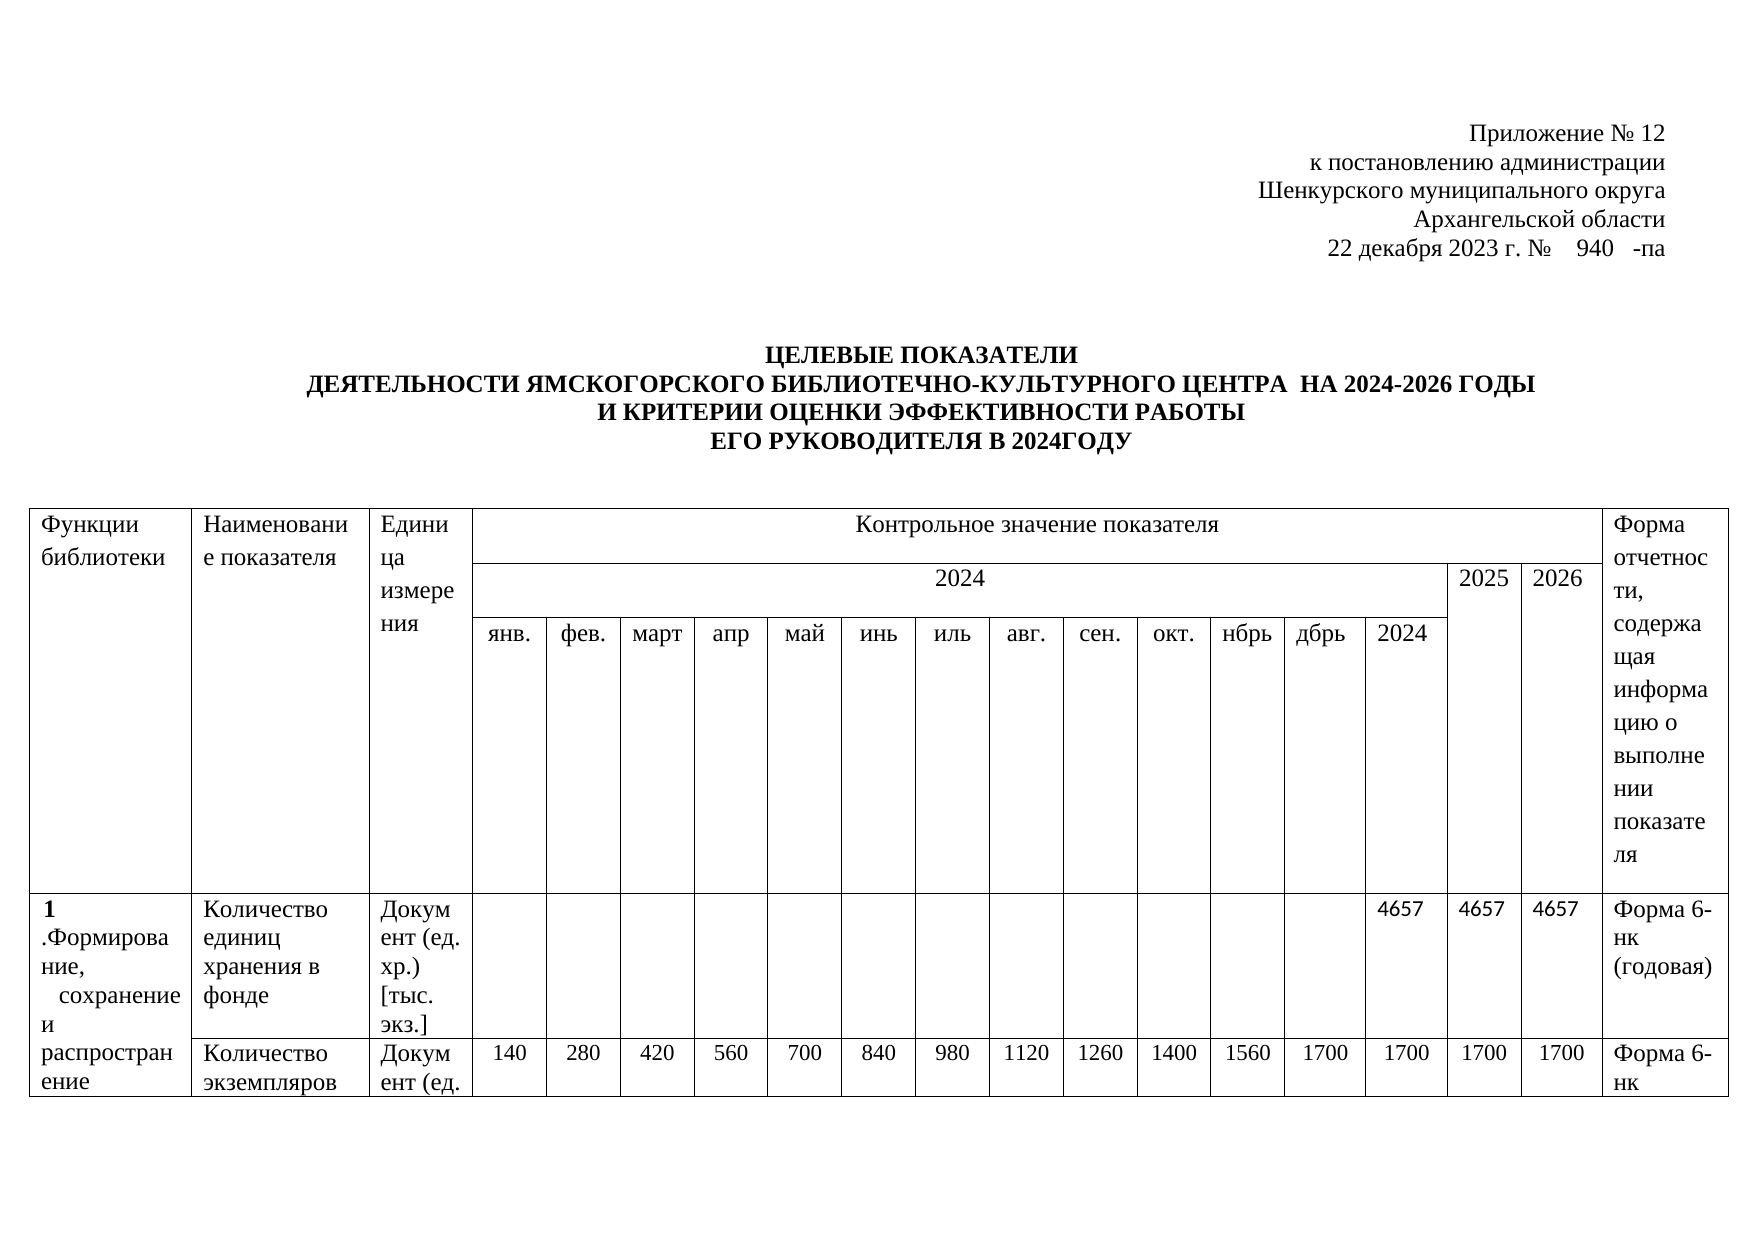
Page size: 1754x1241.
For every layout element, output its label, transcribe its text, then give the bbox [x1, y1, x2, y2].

table_cell 4657 [1448, 894, 1521, 1037]
table_cell 4657 [1522, 894, 1602, 1037]
table_cell апр [695, 618, 767, 893]
table_cell окт. [1138, 618, 1210, 893]
table_cell 2026 [1522, 564, 1602, 893]
table_cell [621, 894, 694, 1037]
table_cell Количество единиц хранения в фонде [192, 894, 369, 1037]
title И КРИТЕРИИ ОЦЕНКИ ЭФФЕКТИВНОСТИ РАБОТЫ [177, 397, 1665, 426]
table_header Единица измерения [370, 509, 472, 893]
table_cell авг. [990, 618, 1063, 893]
table_cell 700 [768, 1039, 841, 1096]
table_cell Форма 6-нк (годовая) [1603, 894, 1728, 1037]
title к постановлению администрации [177, 147, 1665, 176]
title ДЕЯТЕЛЬНОСТИ ЯМСКОГОРСКОГО БИБЛИОТЕЧНО-КУЛЬТУРНОГО ЦЕНТРА НА 2024-2026 ГОДЫ [177, 369, 1665, 397]
table_cell [990, 894, 1063, 1037]
table_cell 1700 [1448, 1039, 1521, 1096]
table_cell март [621, 618, 694, 893]
table_cell [695, 894, 767, 1037]
table_cell [1064, 894, 1137, 1037]
title ЕГО РУКОВОДИТЕЛЯ В 2024ГОДУ [177, 426, 1665, 455]
table_cell 2024 [1366, 618, 1447, 893]
table_cell [916, 894, 989, 1037]
table_cell 280 [547, 1039, 620, 1096]
table_cell 4657 [1366, 894, 1447, 1037]
table_cell [842, 894, 915, 1037]
table_cell инь [842, 618, 915, 893]
table_cell 1700 [1366, 1039, 1447, 1096]
title Шенкурского муниципального округа [177, 176, 1665, 204]
table_cell 1560 [1211, 1039, 1284, 1096]
table_cell 1.Формирование, сохранение и распространение культурного наследия [30, 894, 191, 1096]
table_cell 1400 [1138, 1039, 1210, 1096]
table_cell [192, 1039, 369, 1096]
table_cell Документ (ед. хр.) [тыс. экз.] [370, 894, 472, 1037]
text 22 декабря 2023 г. № 940 -па [177, 233, 1665, 262]
table_cell сен. [1064, 618, 1137, 893]
title ЦЕЛЕВЫЕ ПОКАЗАТЕЛИ [177, 340, 1665, 369]
title Приложение № 12 [177, 118, 1665, 147]
table_cell [547, 894, 620, 1037]
table_cell янв. [473, 618, 546, 893]
table_cell 1120 [990, 1039, 1063, 1096]
table_cell иль [916, 618, 989, 893]
table_cell [1285, 894, 1365, 1037]
table_cell 840 [842, 1039, 915, 1096]
table_cell 420 [621, 1039, 694, 1096]
table_cell 1260 [1064, 1039, 1137, 1096]
table_cell 140 [473, 1039, 546, 1096]
table_header Контрольное значение показателя [473, 509, 1602, 562]
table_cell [370, 1039, 472, 1096]
table_cell [1138, 894, 1210, 1037]
table_cell 980 [916, 1039, 989, 1096]
table_header Форма отчетности, содержащая информацию о выполнении показателя [1603, 509, 1728, 893]
table_cell дбрь [1285, 618, 1365, 893]
table_cell [1211, 894, 1284, 1037]
table_cell [768, 894, 841, 1037]
table_cell [473, 894, 546, 1037]
title Архангельской области [177, 204, 1665, 233]
table_cell Форма 6-нк [1603, 1039, 1728, 1096]
table_header Функции библиотеки [30, 509, 191, 893]
table_cell 2025 [1448, 564, 1521, 893]
table_cell 560 [695, 1039, 767, 1096]
table_cell 1700 [1522, 1039, 1602, 1096]
table_cell нбрь [1211, 618, 1284, 893]
table_cell май [768, 618, 841, 893]
table_cell фев. [547, 618, 620, 893]
table_header Наименование показателя [192, 509, 369, 893]
table_cell 2024 [473, 564, 1447, 617]
table_cell 1700 [1285, 1039, 1365, 1096]
